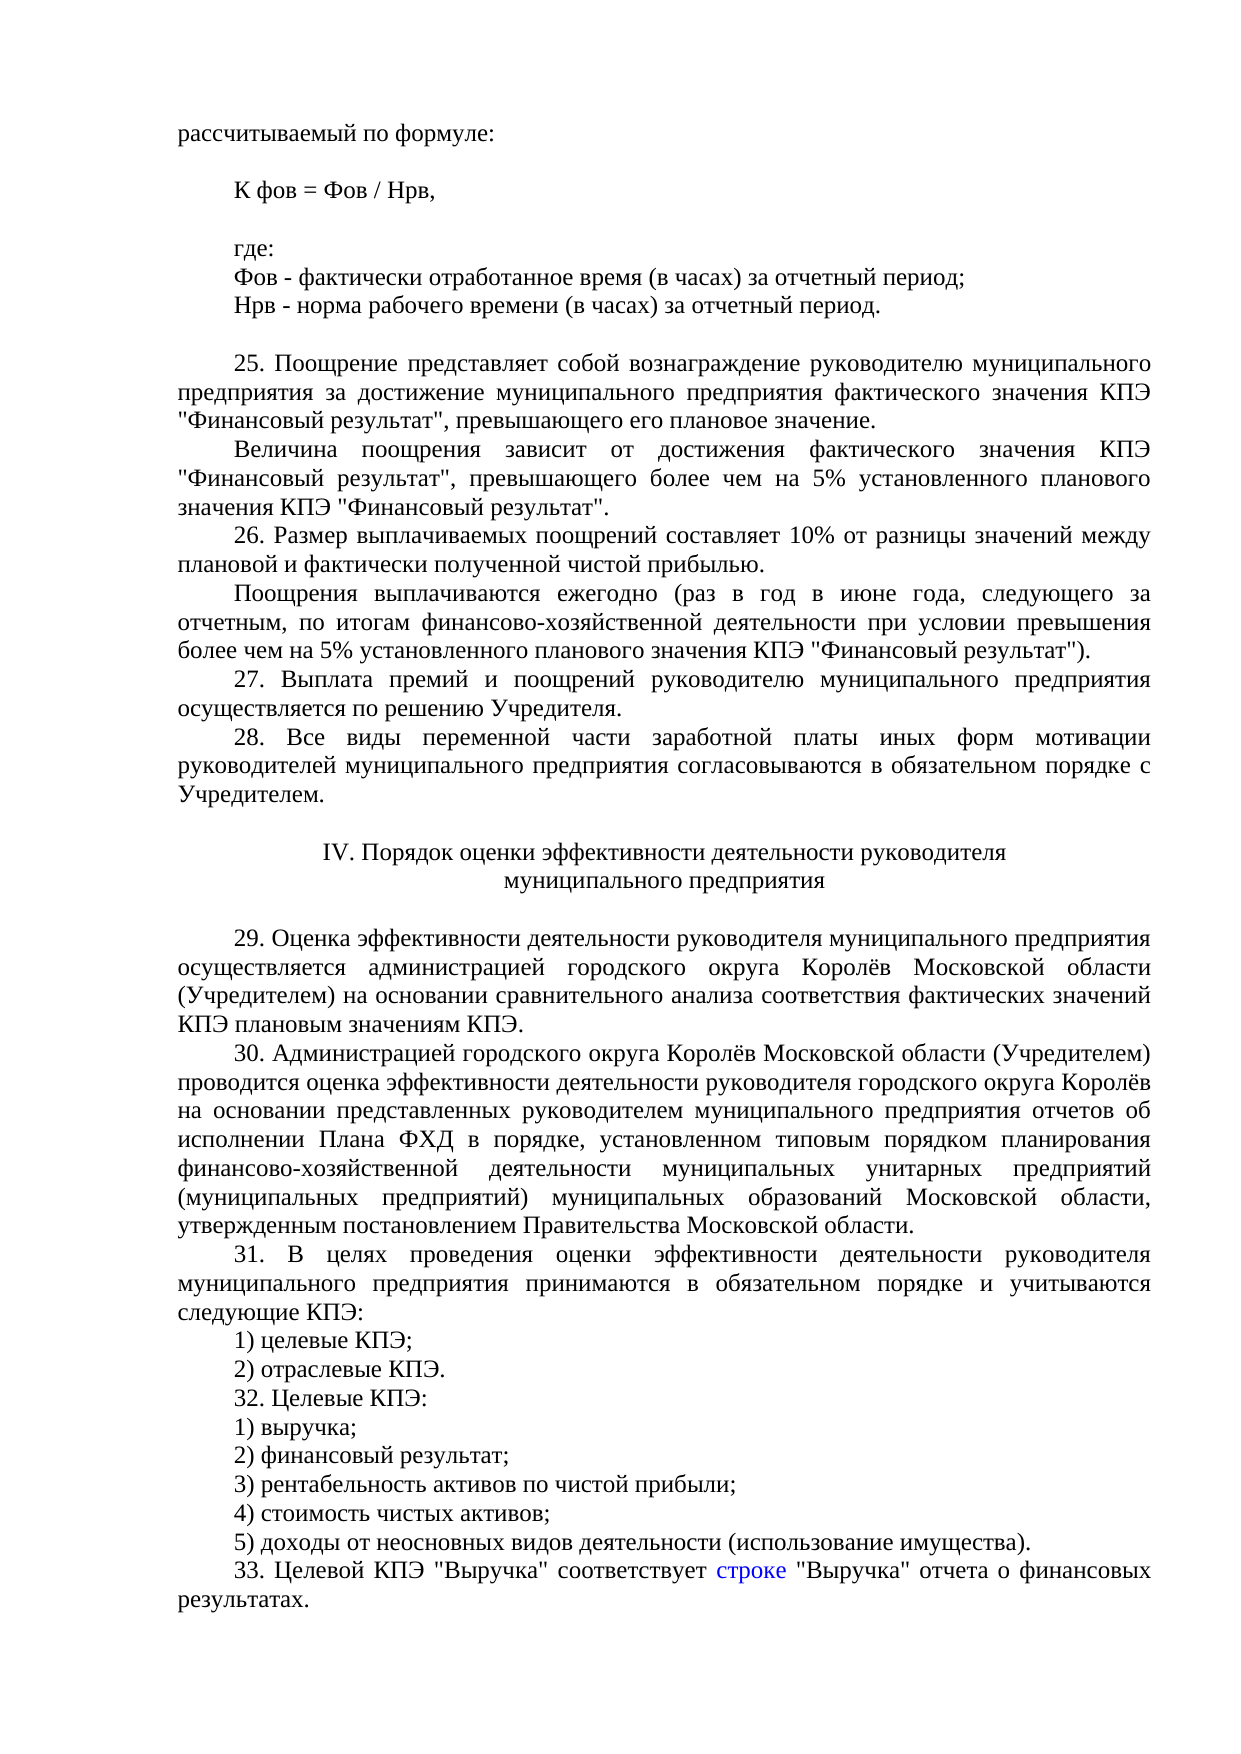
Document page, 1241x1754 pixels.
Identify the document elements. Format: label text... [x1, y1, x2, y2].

text 2) финансовый результат; [177, 1441, 1152, 1469]
text 31. В целях проведения оценки эффективности деятельности руководителя муниципального предприятия принимаются в обязательном порядке и учитываются следующие КПЭ: [177, 1239, 1152, 1326]
text 25. Поощрение представляет собой вознаграждение руководителю муниципального предприятия за достижение муниципального предприятия фактического значения КПЭ "Финансовый результат", превышающего его плановое значение. [177, 348, 1152, 434]
text Фов - фактически отработанное время (в часах) за отчетный период; [177, 262, 1152, 291]
text 5) доходы от неосновных видов деятельности (использование имущества). [177, 1527, 1152, 1556]
text IV. Порядок оценки эффективности деятельности руководителя [177, 837, 1152, 866]
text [177, 118, 1152, 147]
text 1) выручка; [177, 1412, 1152, 1441]
text 26. Размер выплачиваемых поощрений составляет 10% от разницы значений между плановой и фактически полученной чистой прибылью. [177, 521, 1152, 578]
text 3) рентабельность активов по чистой прибыли; [177, 1469, 1152, 1498]
text Нрв - норма рабочего времени (в часах) за отчетный период. [177, 291, 1152, 319]
text 1) целевые КПЭ; [177, 1326, 1152, 1354]
text 27. Выплата премий и поощрений руководителю муниципального предприятия осуществляется по решению Учредителя. [177, 664, 1152, 722]
text К фов = Фов / Нрв, [177, 176, 1152, 204]
text 33. Целевой КПЭ "Выручка" соответствует строке "Выручка" отчета о финансовых результатах. [177, 1556, 1152, 1613]
text 30. Администрацией городского округа Королёв Московской области (Учредителем) проводится оценка эффективности деятельности руководителя городского округа Королёв на основании представленных руководителем муниципального предприятия отчетов об исполнении Плана ФХД в порядке, установленном типовым порядком планирования финансово-хозяйственной деятельности муниципальных унитарных предприятий (муниципальных предприятий) муниципальных образований Московской области, утвержденным постановлением Правительства Московской области. [177, 1038, 1152, 1239]
text Величина поощрения зависит от достижения фактического значения КПЭ "Финансовый результат", превышающего более чем на 5% установленного планового значения КПЭ "Финансовый результат". [177, 434, 1152, 521]
text Поощрения выплачиваются ежегодно (раз в год в июне года, следующего за отчетным, по итогам финансово-хозяйственной деятельности при условии превышения более чем на 5% установленного планового значения КПЭ "Финансовый результат"). [177, 578, 1152, 664]
text 29. Оценка эффективности деятельности руководителя муниципального предприятия осуществляется администрацией городского округа Королёв Московской области (Учредителем) на основании сравнительного анализа соответствия фактических значений КПЭ плановым значениям КПЭ. [177, 923, 1152, 1038]
text 28. Все виды переменной части заработной платы иных форм мотивации руководителей муниципального предприятия согласовываются в обязательном порядке с Учредителем. [177, 722, 1152, 808]
text 2) отраслевые КПЭ. [177, 1354, 1152, 1383]
text муниципального предприятия [177, 866, 1152, 894]
text 4) стоимость чистых активов; [177, 1498, 1152, 1527]
text 32. Целевые КПЭ: [177, 1383, 1152, 1412]
text где: [177, 233, 1152, 262]
